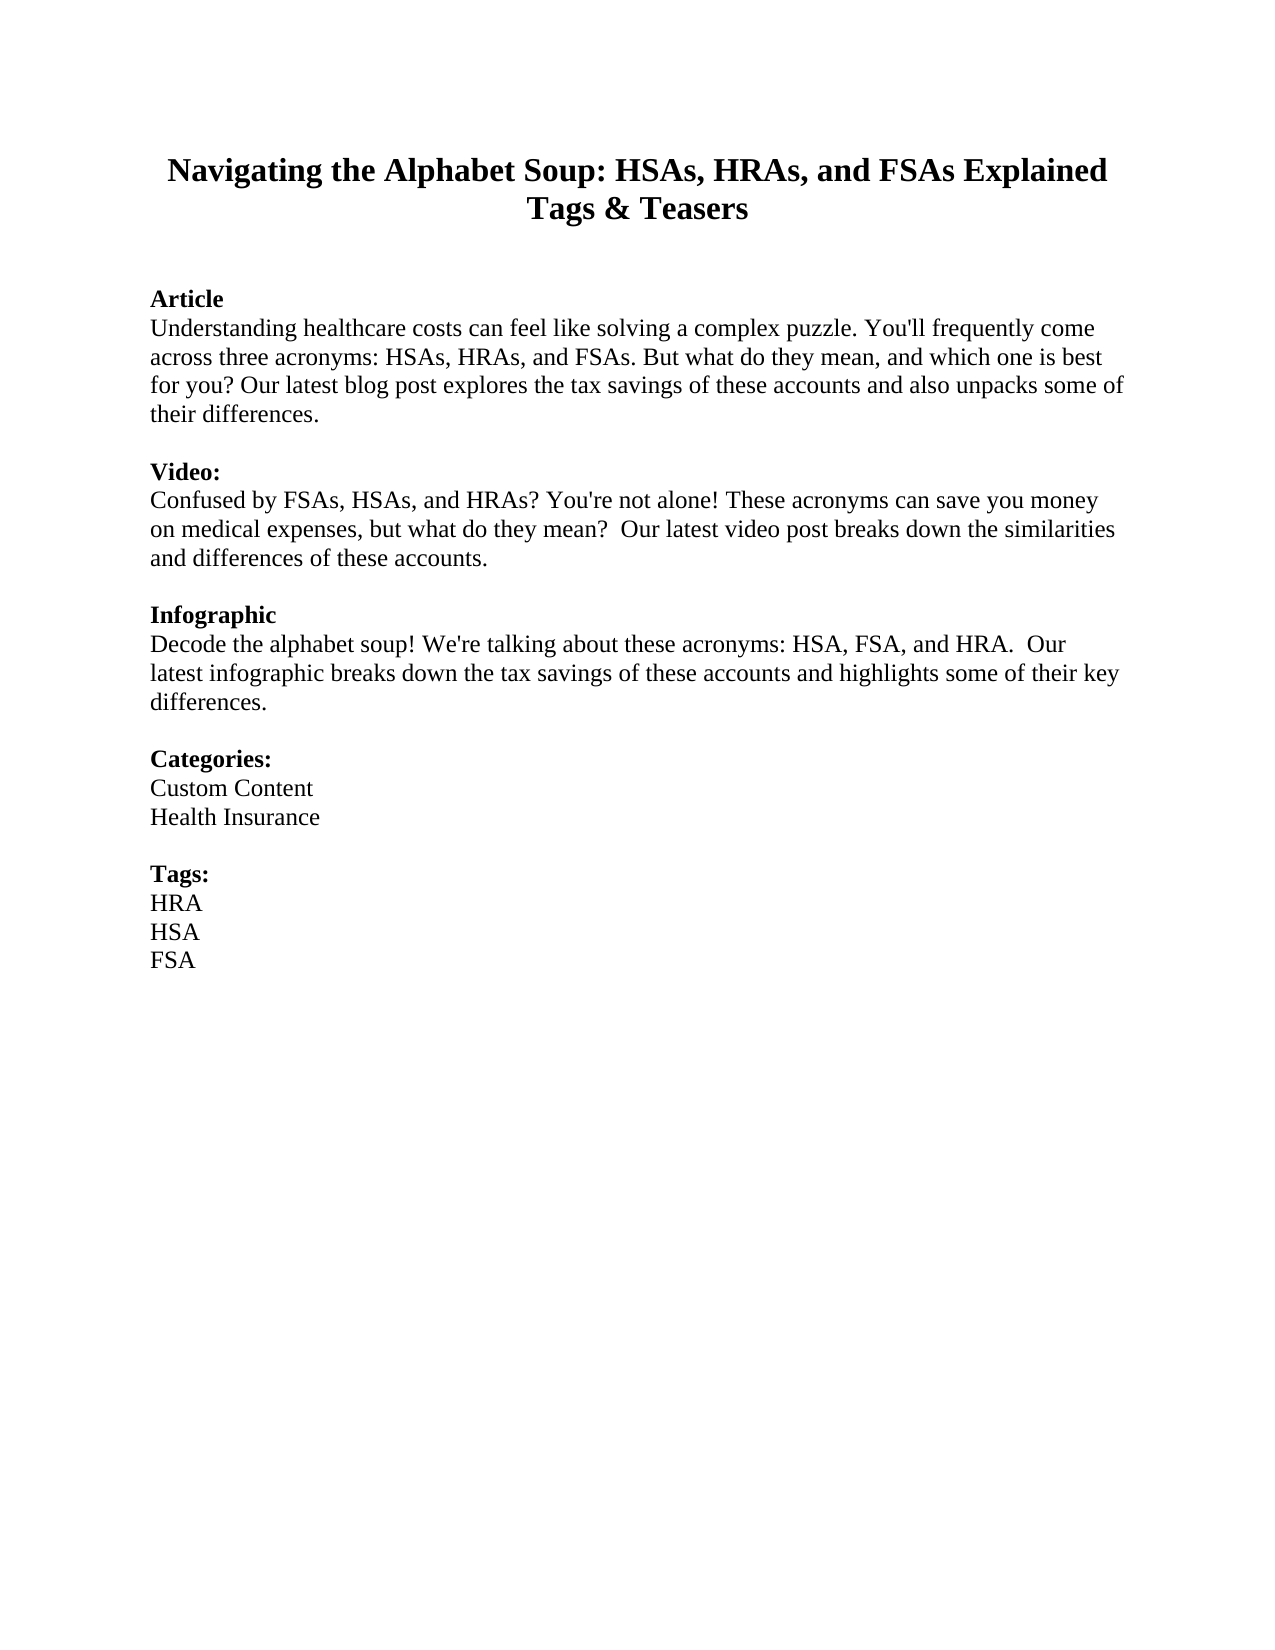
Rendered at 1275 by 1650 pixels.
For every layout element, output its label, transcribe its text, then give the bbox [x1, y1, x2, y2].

text Tags & Teasers [150, 188, 1125, 227]
text Health Insurance [150, 802, 1125, 830]
text FSA [150, 945, 1125, 974]
text Custom Content [150, 773, 1125, 802]
text Tags: [150, 859, 1125, 888]
text Article [150, 284, 1125, 313]
text Navigating the Alphabet Soup: HSAs, HRAs, and FSAs Explained [150, 150, 1125, 188]
text Video: Confused by FSAs, HSAs, and HRAs? You're not alone! These acronyms can save you money on medical expenses, but what do they mean? Our latest video post breaks down the similarities and differences of these accounts. [150, 457, 1125, 572]
text Decode the alphabet soup! We're talking about these acronyms: HSA, FSA, and HRA. Our latest infographic breaks down the tax savings of these accounts and highlights some of their key differences. [150, 629, 1125, 715]
text HSA [150, 917, 1125, 945]
text Infographic [150, 600, 1125, 629]
text Understanding healthcare costs can feel like solving a complex puzzle. You'll frequently come across three acronyms: HSAs, HRAs, and FSAs. But what do they mean, and which one is best for you? Our latest blog post explores the tax savings of these accounts and also unpacks some of their differences. [150, 313, 1125, 428]
text Categories: [150, 744, 1125, 773]
text HRA [150, 888, 1125, 917]
